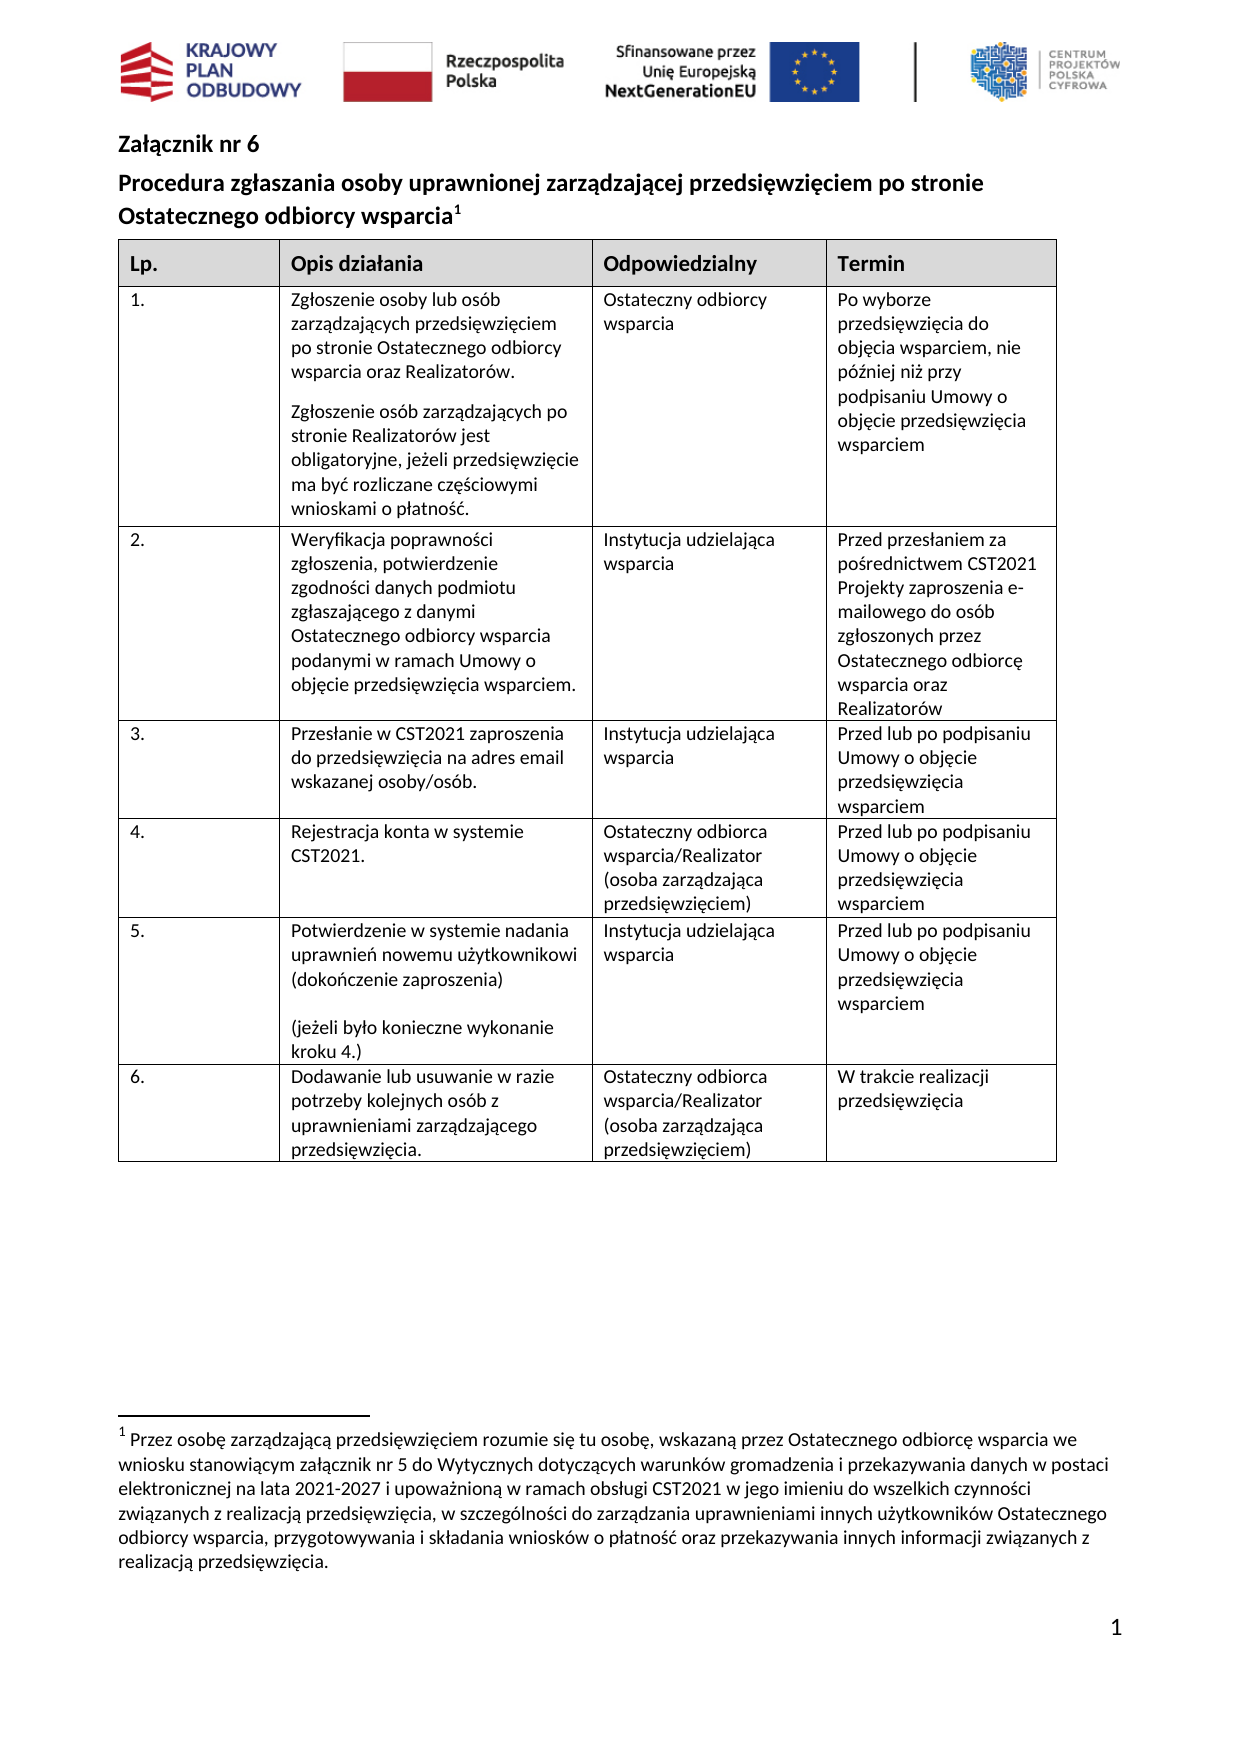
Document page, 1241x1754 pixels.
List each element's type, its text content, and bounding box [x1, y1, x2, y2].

table_cell Instytucja udzielająca wsparcia [593, 527, 826, 720]
table_cell 1. [119, 287, 279, 526]
table_cell Przed lub po podpisaniu Umowy o objęcie przedsięwzięcia wsparciem [827, 819, 1056, 917]
table_cell W trakcie realizacji przedsięwzięcia [827, 1065, 1056, 1161]
table_cell Ostateczny odbiorcy wsparcia [593, 287, 826, 526]
table_cell Przed lub po podpisaniu Umowy o objęcie przedsięwzięcia wsparciem [827, 918, 1056, 1063]
table_cell Przesłanie w CST2021 zaproszenia do przedsięwzięcia na adres email wskazanej osoby/osób. [280, 721, 592, 818]
table_cell Potwierdzenie w systemie nadania uprawnień nowemu użytkownikowi (dokończenie zaproszenia) (jeżeli było konieczne wykonanie kroku 4.) [280, 918, 592, 1063]
table_cell Przed przesłaniem za pośrednictwem CST2021 Projekty zaproszenia e-mailowego do osób zgłoszonych przez Ostatecznego odbiorcę wsparcia oraz Realizatorów [827, 527, 1056, 720]
table_cell Ostateczny odbiorca wsparcia/Realizator (osoba zarządzająca przedsięwzięciem) [593, 819, 826, 917]
table_cell Rejestracja konta w systemie CST2021. [280, 819, 592, 917]
table_header Termin [827, 240, 1056, 286]
text Załącznik nr 6 [118, 128, 1122, 159]
table_header Odpowiedzialny [593, 240, 826, 286]
table_cell Instytucja udzielająca wsparcia [593, 918, 826, 1063]
table_cell Weryfikacja poprawności zgłoszenia, potwierdzenie zgodności danych podmiotu zgłaszającego z danymi Ostatecznego odbiorcy wsparcia podanymi w ramach Umowy o objęcie przedsięwzięcia wsparciem. [280, 527, 592, 720]
table_cell Ostateczny odbiorca wsparcia/Realizator (osoba zarządzająca przedsięwzięciem) [593, 1065, 826, 1161]
table_cell Po wyborze przedsięwzięcia do objęcia wsparciem, nie później niż przy podpisaniu Umowy o objęcie przedsięwzięcia wsparciem [827, 287, 1056, 526]
table_cell 2. [119, 527, 279, 720]
table_cell 6. [119, 1065, 279, 1161]
table_header Opis działania [280, 240, 592, 286]
table_cell Instytucja udzielająca wsparcia [593, 721, 826, 818]
table_cell Przed lub po podpisaniu Umowy o objęcie przedsięwzięcia wsparciem [827, 721, 1056, 818]
text Procedura zgłaszania osoby uprawnionej zarządzającej przedsięwzięciem po stronie Ostatecznego odbiorcy wsparcia [118, 167, 1122, 231]
table_header Lp. [119, 240, 279, 286]
picture [120, 42, 1120, 102]
table_cell 3. [119, 721, 279, 818]
table_cell Zgłoszenie osoby lub osób zarządzających przedsięwzięciem po stronie Ostatecznego odbiorcy wsparcia oraz Realizatorów. Zgłoszenie osób zarządzających po stronie Realizatorów jest obligatoryjne, jeżeli przedsięwzięcie ma być rozliczane częściowymi wnioskami o płatność. [280, 287, 592, 526]
table_cell Dodawanie lub usuwanie w razie potrzeby kolejnych osób z uprawnieniami zarządzającego przedsięwzięcia. [280, 1065, 592, 1161]
table_cell 5. [119, 918, 279, 1063]
table_cell 4. [119, 819, 279, 917]
